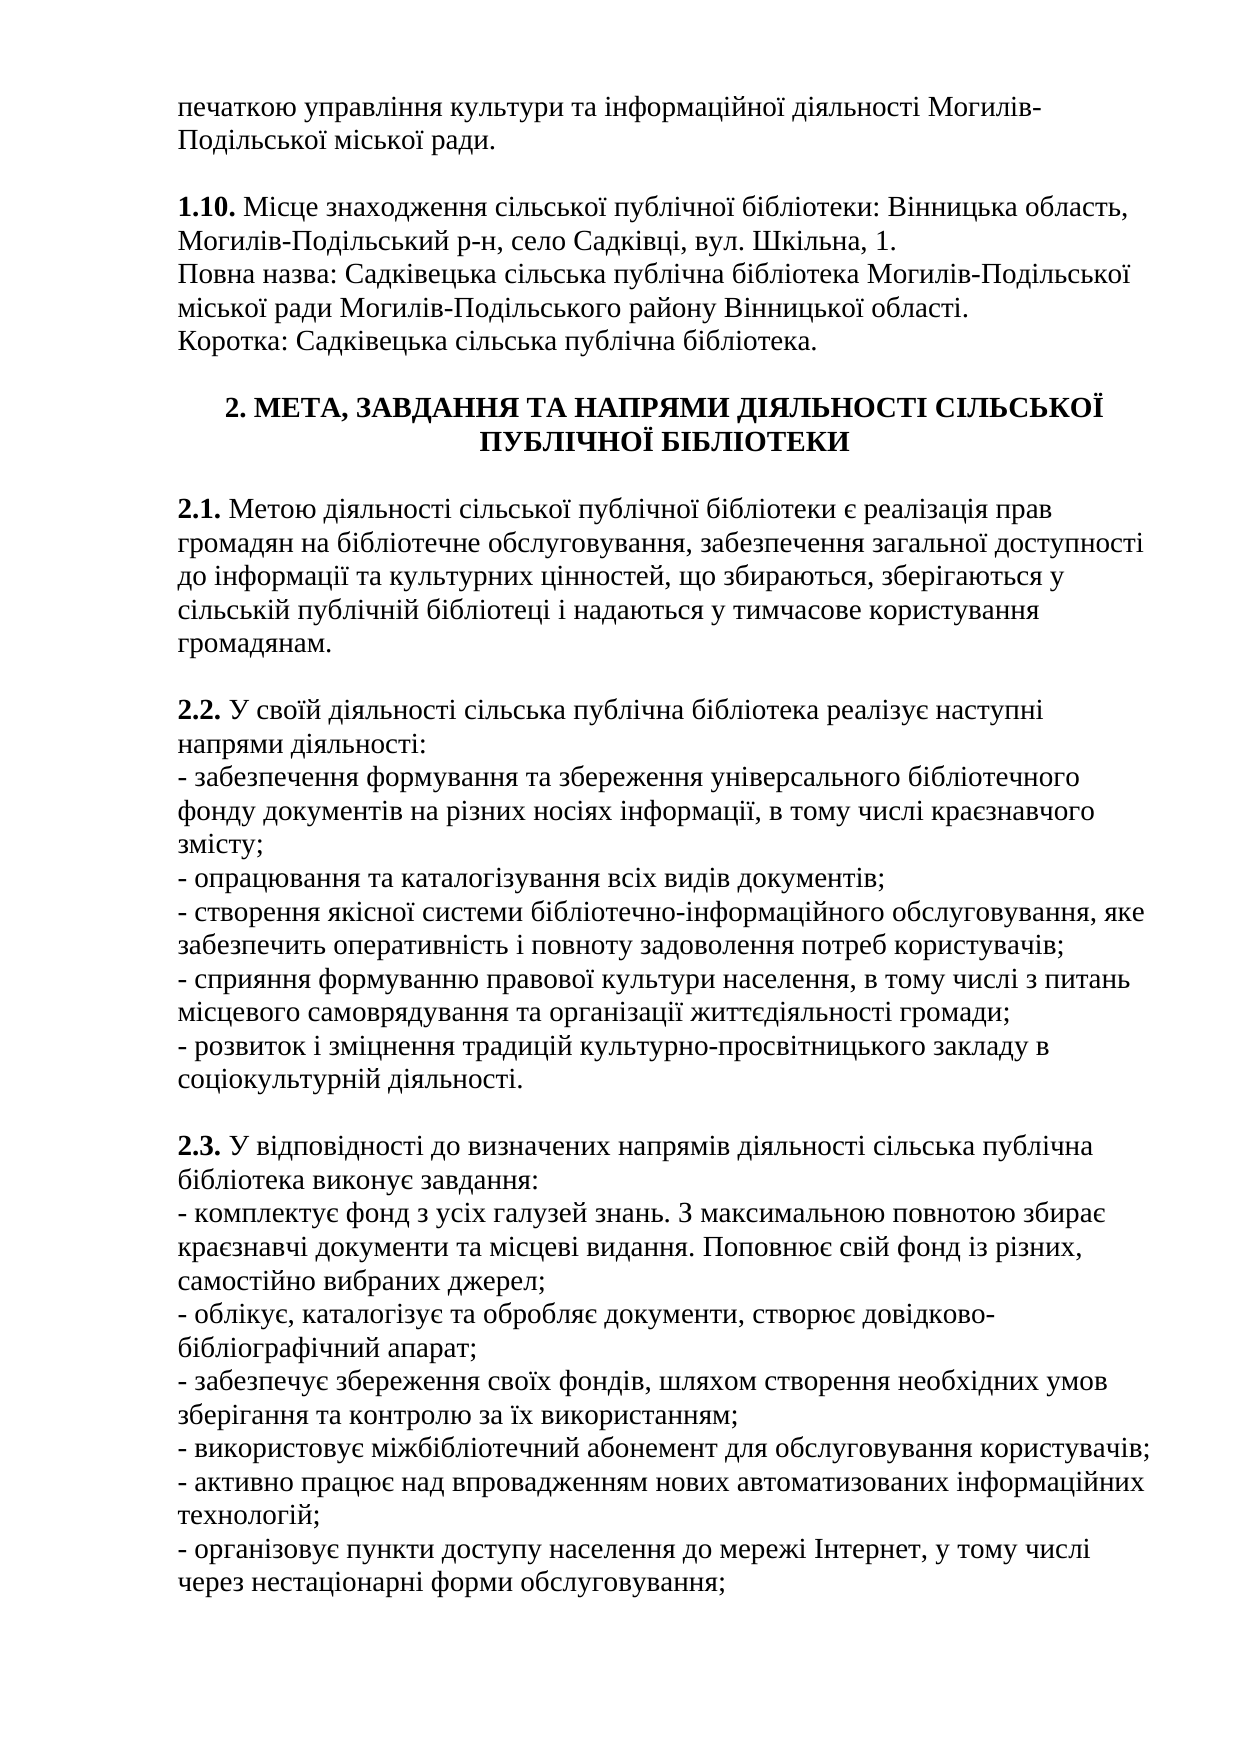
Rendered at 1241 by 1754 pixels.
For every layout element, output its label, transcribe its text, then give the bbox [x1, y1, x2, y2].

text - забезпечення формування та збереження універсального бібліотечного фонду документів на різних носіях інформації, в тому числі краєзнавчого змісту; [177, 759, 1152, 860]
text Повна назва: Садківецька сільська публічна бібліотека Могилів-Подільської міської ради Могилів-Подільського району Вінницької області. [177, 256, 1152, 323]
text 2.1. Метою діяльності сільської публічної бібліотеки є реалізація прав громадян на бібліотечне обслуговування, забезпечення загальної доступності до інформації та культурних цінностей, що збираються, зберігаються у сільській публічній бібліотеці і надаються у тимчасове користування громадянам. [177, 491, 1152, 659]
text 2.3. У відповідності до визначених напрямів діяльності сільська публічна бібліотека виконує завдання: [177, 1128, 1152, 1196]
text - розвиток і зміцнення традицій культурно-просвітницького закладу в соціокультурній діяльності. [177, 1028, 1152, 1095]
text 2. МЕТА, ЗАВДАННЯ ТА НАПРЯМИ ДІЯЛЬНОСТІ СІЛЬСЬКОЇ ПУБЛІЧНОЇ БІБЛІОТЕКИ [177, 391, 1152, 458]
text - використовує міжбібліотечний абонемент для обслуговування користувачів; [177, 1430, 1152, 1464]
text Коротка: Садківецька сільська публічна бібліотека. [177, 323, 1152, 357]
text 2.2. У своїй діяльності сільська публічна бібліотека реалізує наступні напрями діяльності: [177, 692, 1152, 759]
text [177, 89, 1152, 156]
text - організовує пункти доступу населення до мережі Інтернет, у тому числі через нестаціонарні форми обслуговування; [177, 1531, 1152, 1598]
text - забезпечує збереження своїх фондів, шляхом створення необхідних умов зберігання та контролю за їх використанням; [177, 1363, 1152, 1430]
text - активно працює над впровадженням нових автоматизованих інформаційних технологій; [177, 1464, 1152, 1531]
text - створення якісної системи бібліотечно-інформаційного обслуговування, яке забезпечить оперативність і повноту задоволення потреб користувачів; [177, 894, 1152, 961]
text - опрацювання та каталогізування всіх видів документів; [177, 860, 1152, 894]
text - комплектує фонд з усіх галузей знань. З максимальною повнотою збирає краєзнавчі документи та місцеві видання. Поповнює свій фонд із різних, самостійно вибраних джерел; [177, 1196, 1152, 1296]
text 1.10. Місце знаходження сільської публічної бібліотеки: Вінницька область, Могилів-Подільський р-н, село Садківці, вул. Шкільна, 1. [177, 189, 1152, 256]
text - сприяння формуванню правової культури населення, в тому числі з питань місцевого самоврядування та організації життєдіяльності громади; [177, 961, 1152, 1028]
text - облікує, каталогізує та обробляє документи, створює довідково-бібліографічний апарат; [177, 1296, 1152, 1363]
